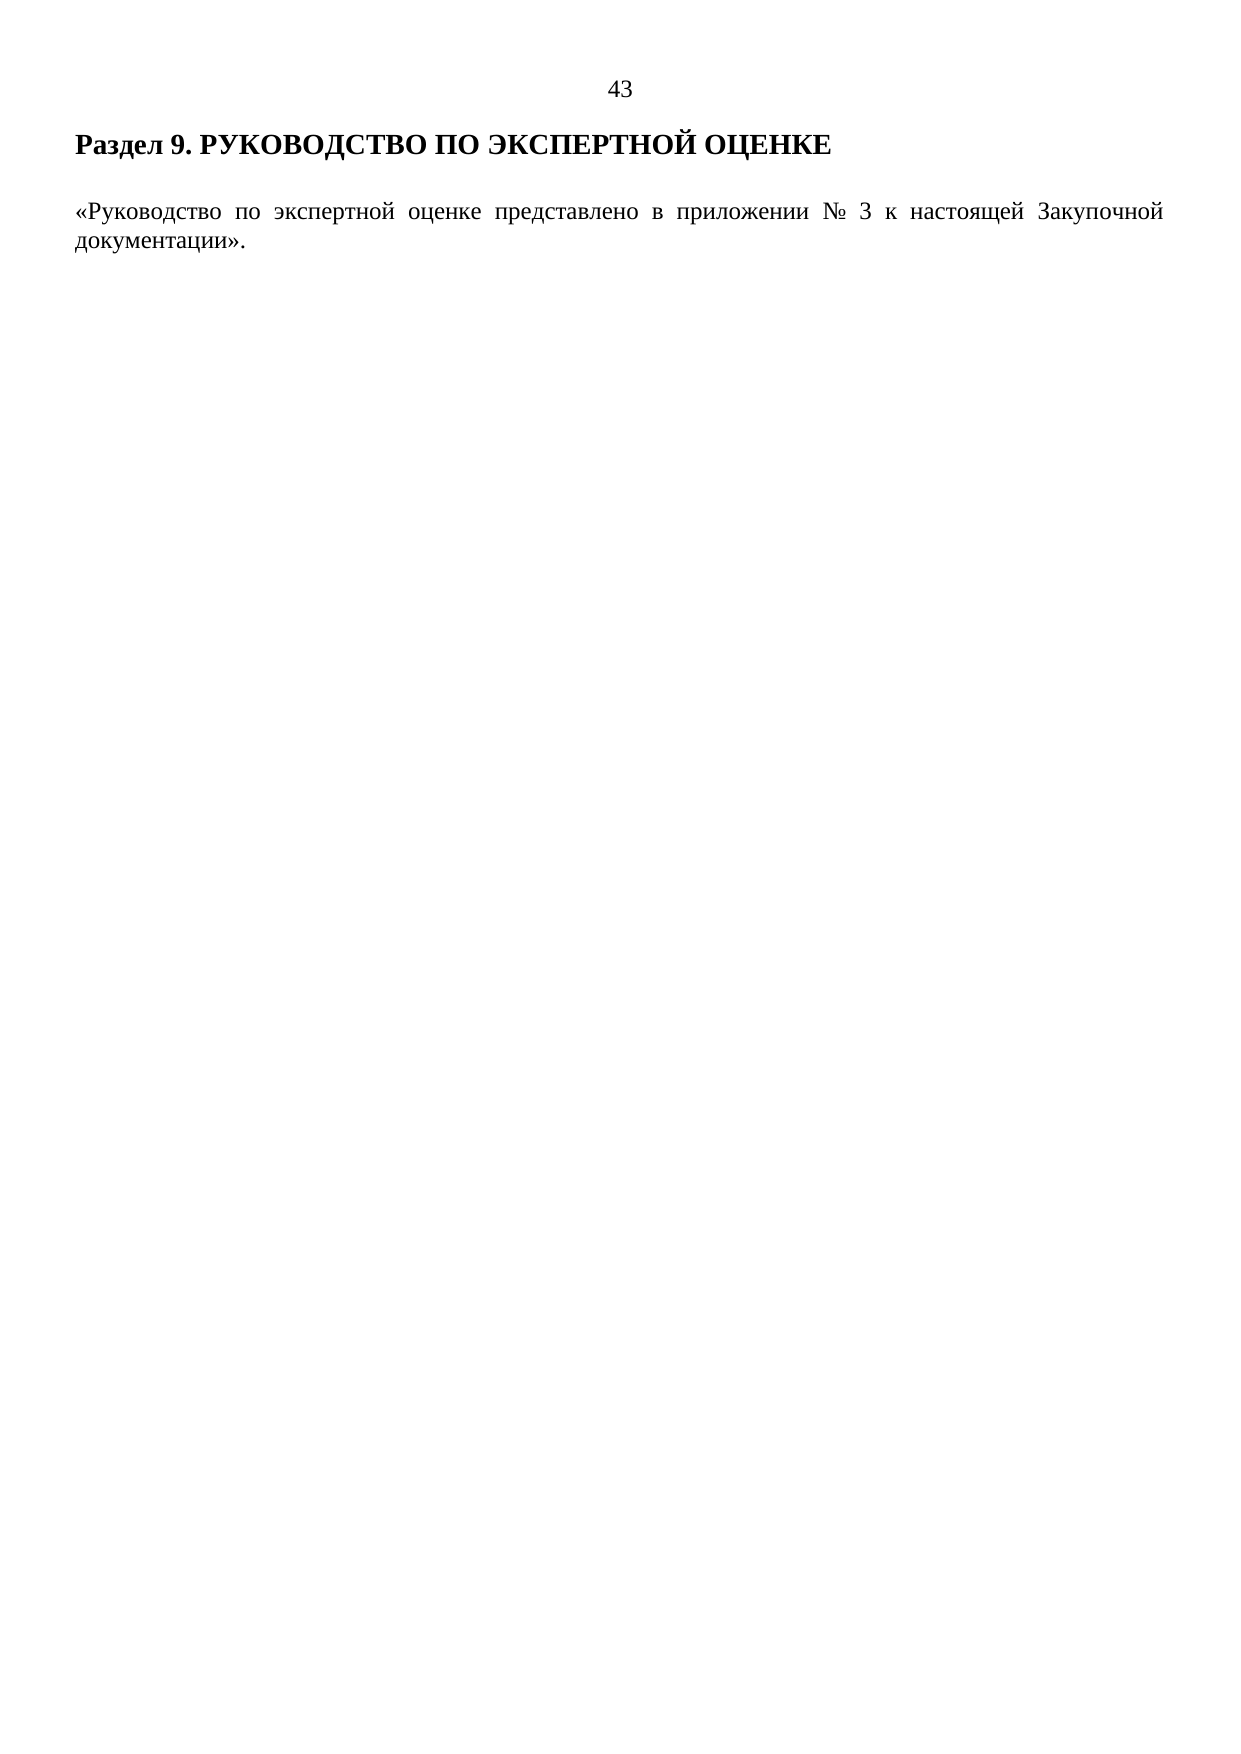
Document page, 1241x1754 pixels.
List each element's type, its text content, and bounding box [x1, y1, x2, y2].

subtitle Раздел 9. РУКОВОДСТВО ПО ЭКСПЕРТНОЙ ОЦЕНКЕ [75, 127, 1165, 161]
text «Руководство по экспертной оценке представлено в приложении № 3 к настоящей Закупочной документации». [75, 196, 1165, 253]
